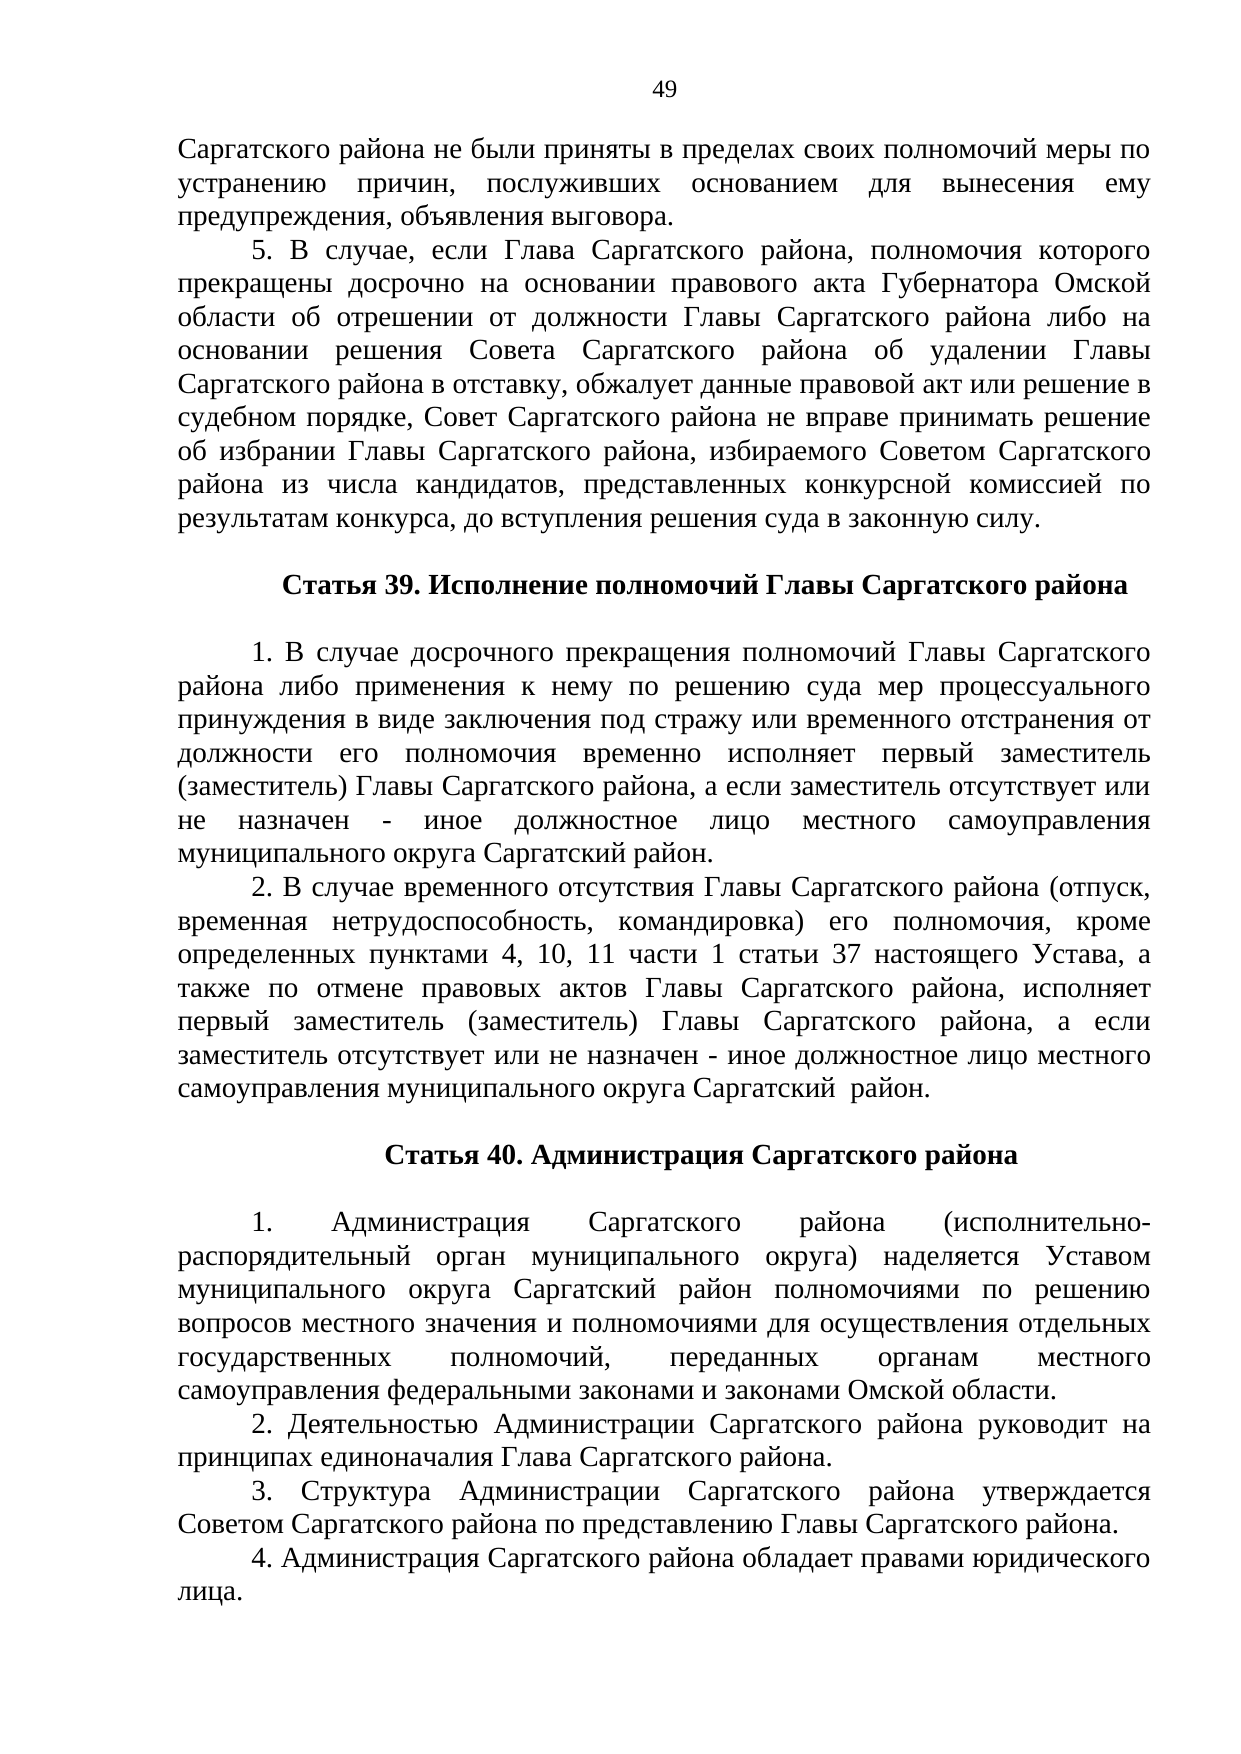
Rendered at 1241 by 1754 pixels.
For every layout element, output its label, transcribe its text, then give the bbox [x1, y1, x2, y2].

text 2. Деятельностью Администрации Саргатского района руководит на принципах единоначалия Глава Саргатского района. [177, 1406, 1152, 1473]
text 5. В случае, если Глава Саргатского района, полномочия которого прекращены досрочно на основании правового акта Губернатора Омской области об отрешении от должности Главы Саргатского района либо на основании решения Совета Саргатского района об удалении Главы Саргатского района в отставку, обжалует данные правовой акт или решение в судебном порядке, Совет Саргатского района не вправе принимать решение об избрании Главы Саргатского района, избираемого Советом Саргатского района из числа кандидатов, представленных конкурсной комиссией по результатам конкурса, до вступления решения суда в законную силу. [177, 232, 1152, 534]
text 4. Администрация Саргатского района обладает правами юридического лица. [177, 1540, 1152, 1607]
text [177, 131, 1152, 232]
text Статья 40. Администрация Саргатского района [177, 1137, 1152, 1171]
text 2. В случае временного отсутствия Главы Саргатского района (отпуск, временная нетрудоспособность, командировка) его полномочия, кроме определенных пунктами 4, 10, 11 части 1 статьи 37 настоящего Устава, а также по отмене правовых актов Главы Саргатского района, исполняет первый заместитель (заместитель) Главы Саргатского района, а если заместитель отсутствует или не назначен - иное должностное лицо местного самоуправления муниципального округа Саргатский район. [177, 869, 1152, 1104]
text 1. Администрация Саргатского района (исполнительно-распорядительный орган муниципального округа) наделяется Уставом муниципального округа Саргатский район полномочиями по решению вопросов местного значения и полномочиями для осуществления отдельных государственных полномочий, переданных органам местного самоуправления федеральными законами и законами Омской области. [177, 1204, 1152, 1406]
text 3. Структура Администрации Саргатского района утверждается Советом Саргатского района по представлению Главы Саргатского района. [177, 1473, 1152, 1540]
text 1. В случае досрочного прекращения полномочий Главы Саргатского района либо применения к нему по решению суда мер процессуального принуждения в виде заключения под стражу или временного отстранения от должности его полномочия временно исполняет первый заместитель (заместитель) Главы Саргатского района, а если заместитель отсутствует или не назначен - иное должностное лицо местного самоуправления муниципального округа Саргатский район. [177, 634, 1152, 869]
text Статья 39. Исполнение полномочий Главы Саргатского района [177, 567, 1152, 601]
